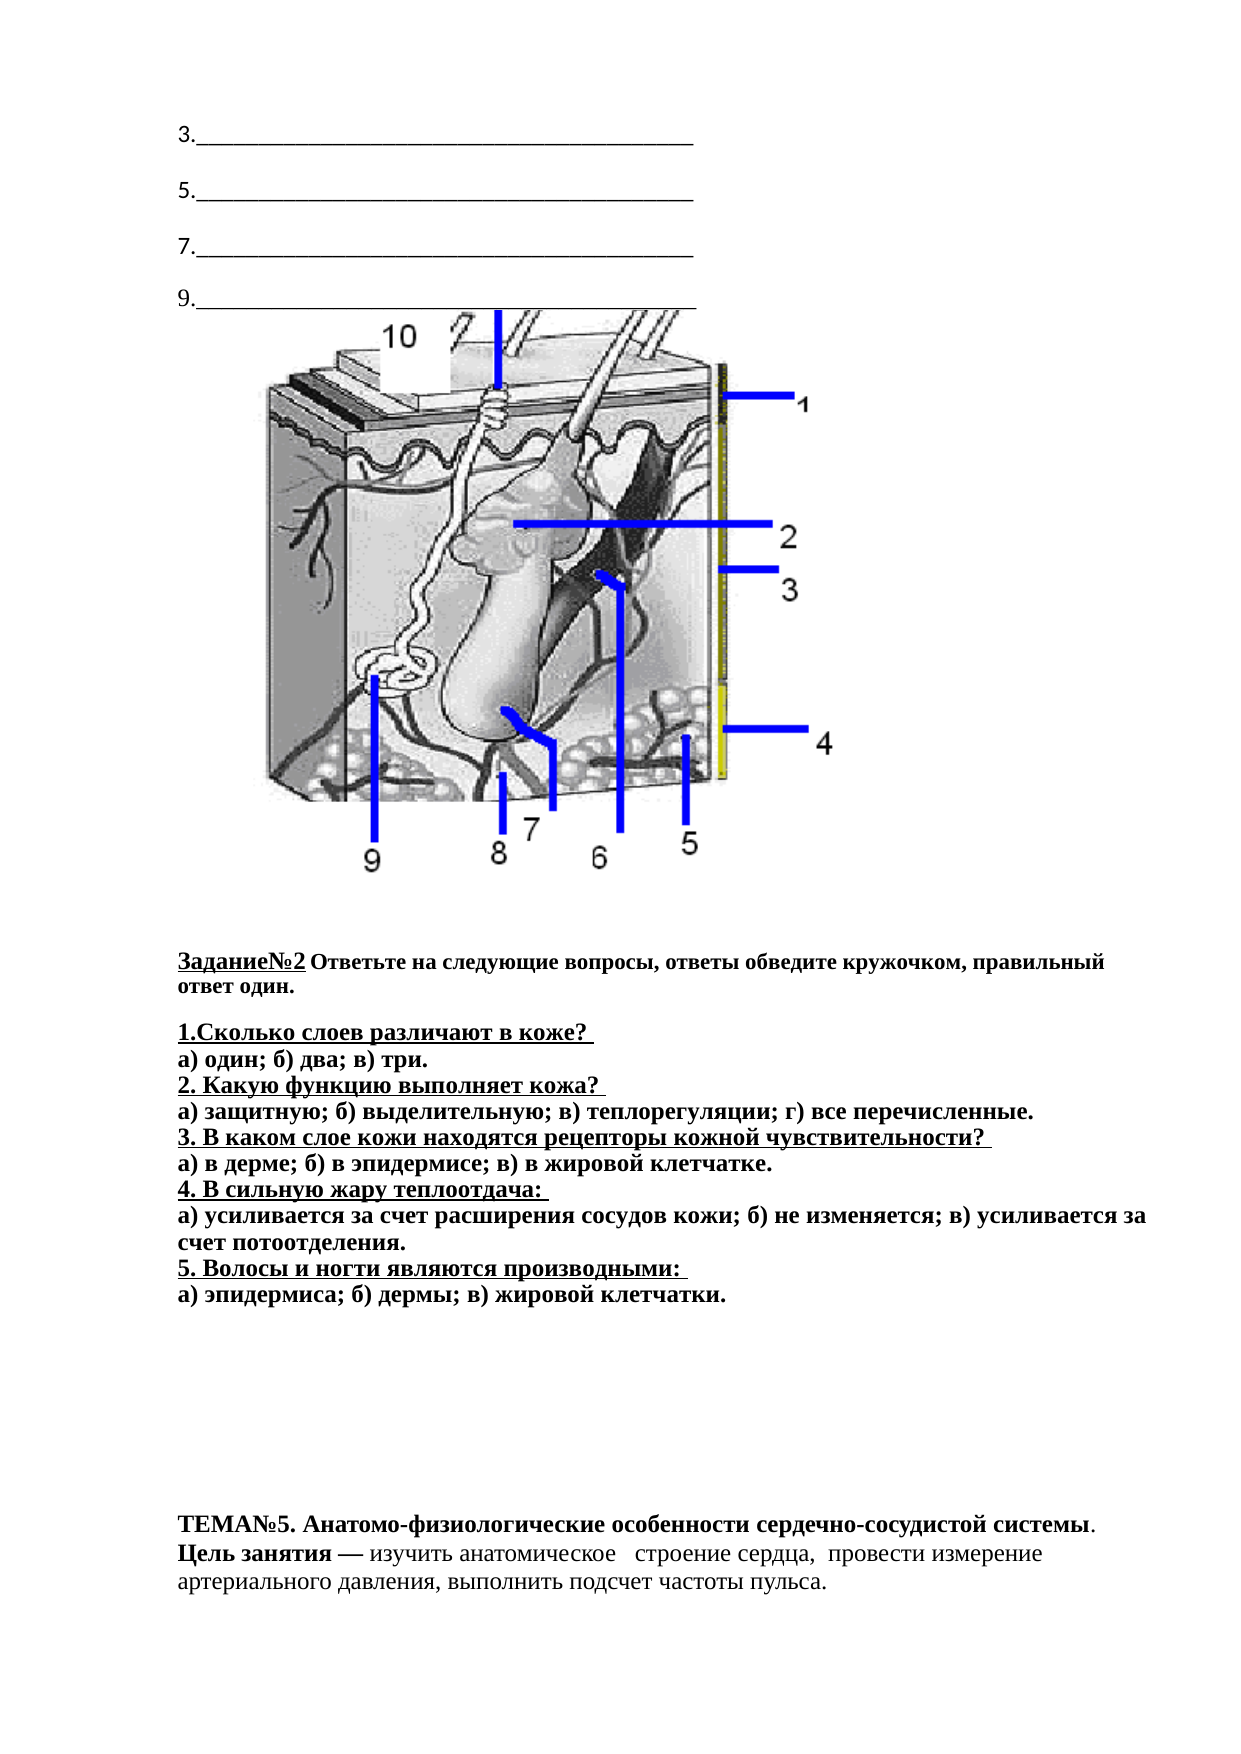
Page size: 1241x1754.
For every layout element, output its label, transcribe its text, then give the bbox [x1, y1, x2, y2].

text а) в дерме; б) в эпидермисе; в) в жировой клетчатке. [177, 1151, 1152, 1177]
text 4. В сильную жару теплоотдача: [177, 1177, 1152, 1203]
picture [177, 310, 978, 910]
subtitle Цель занятия — изучить анатомическое строение сердца, провести измерение артериального давления, выполнить подсчет частоты пульса. [177, 1538, 1152, 1595]
text 5. Волосы и ногти являются производными: [177, 1255, 1152, 1282]
text Задание№2 Ответьте на следующие вопросы, ответы обведите кружочком, правильный ответ один. [177, 948, 1152, 998]
text а) эпидермиса; б) дермы; в) жировой клетчатки. [177, 1282, 1152, 1308]
text 1.Сколько слоев различают в коже? [177, 1020, 1152, 1046]
subtitle ТЕМА№5. Анатомо-физиологические особенности сердечно-сосудистой системы. [177, 1509, 1152, 1538]
text 3.________________________________________ [177, 118, 1152, 149]
text 7.________________________________________ [177, 230, 1152, 260]
text а) один; б) два; в) три. [177, 1046, 1152, 1072]
text 3. В каком слое кожи находятся рецепторы кожной чувствительности? [177, 1124, 1152, 1151]
text а) защитную; б) выделительную; в) теплорегуляции; г) все перечисленные. [177, 1098, 1152, 1124]
text а) усиливается за счет расширения сосудов кожи; б) не изменяется; в) усиливается за счет потоотделения. [177, 1203, 1152, 1255]
text 5.________________________________________ [177, 174, 1152, 204]
text 2. Какую функцию выполняет кожа? [177, 1072, 1152, 1098]
